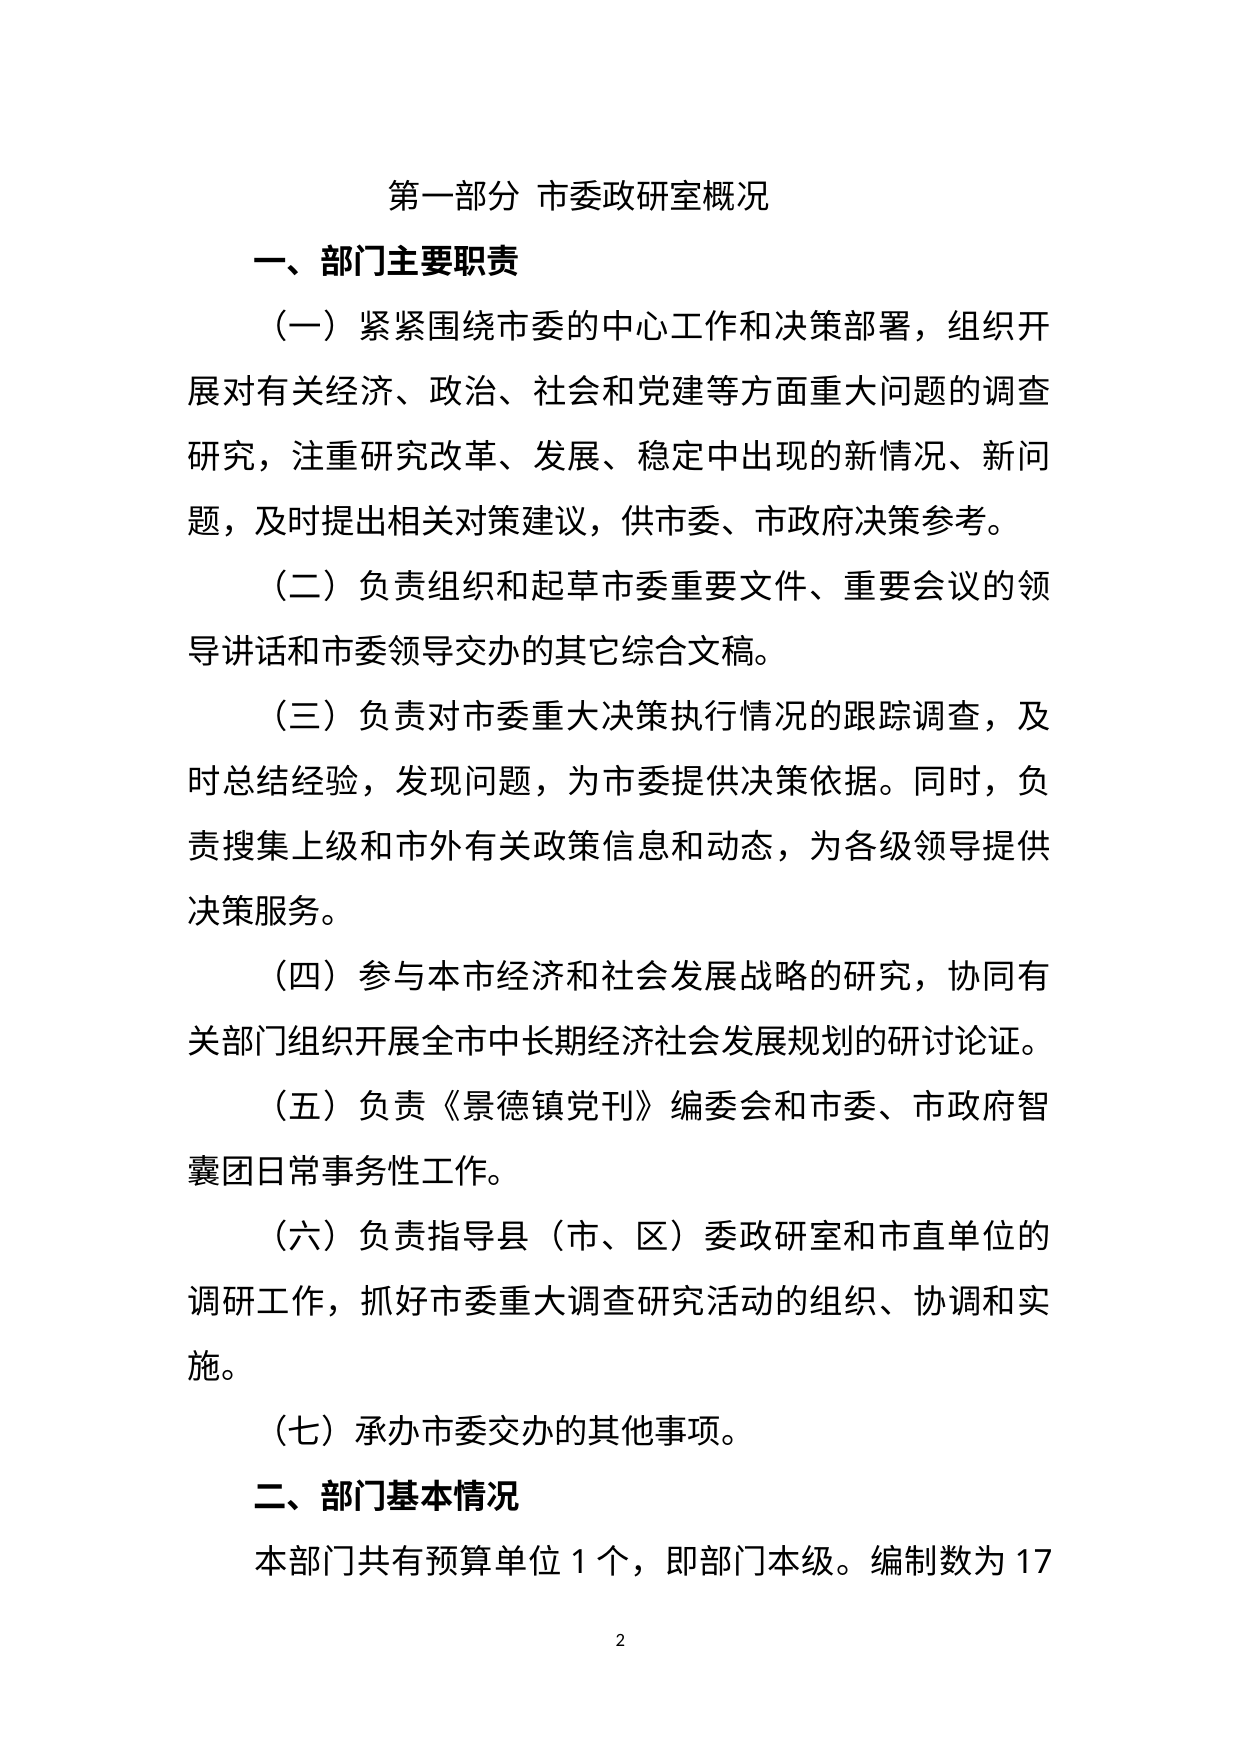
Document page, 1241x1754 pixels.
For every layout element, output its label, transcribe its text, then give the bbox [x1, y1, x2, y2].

text （三）负责对市委重大决策执行情况的跟踪调查，及时总结经验，发现问题，为市委提供决策依据。同时，负责搜集上级和市外有关政策信息和动态，为各级领导提供决策服务。 [187, 682, 1053, 942]
text （五）负责《景德镇党刊》编委会和市委、市政府智囊团日常事务性工作。 [187, 1072, 1053, 1202]
text （七）承办市委交办的其他事项。 [187, 1397, 1053, 1462]
text （一）紧紧围绕市委的中心工作和决策部署，组织开展对有关经济、政治、社会和党建等方面重大问题的调查研究，注重研究改革、发展、稳定中出现的新情况、新问题，及时提出相关对策建议，供市委、市政府决策参考。 [187, 292, 1053, 552]
text （六）负责指导县（市、区）委政研室和市直单位的调研工作，抓好市委重大调查研究活动的组织、协调和实施。 [187, 1202, 1053, 1397]
text 一、部门主要职责 [187, 227, 1053, 292]
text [187, 1527, 1053, 1592]
text 二、部门基本情况 [187, 1462, 1053, 1527]
text （四）参与本市经济和社会发展战略的研究，协同有关部门组织开展全市中长期经济社会发展规划的研讨论证。 [187, 942, 1053, 1072]
text （二）负责组织和起草市委重要文件、重要会议的领导讲话和市委领导交办的其它综合文稿。 [187, 552, 1053, 682]
text 第一部分 市委政研室概况 [187, 162, 1053, 227]
